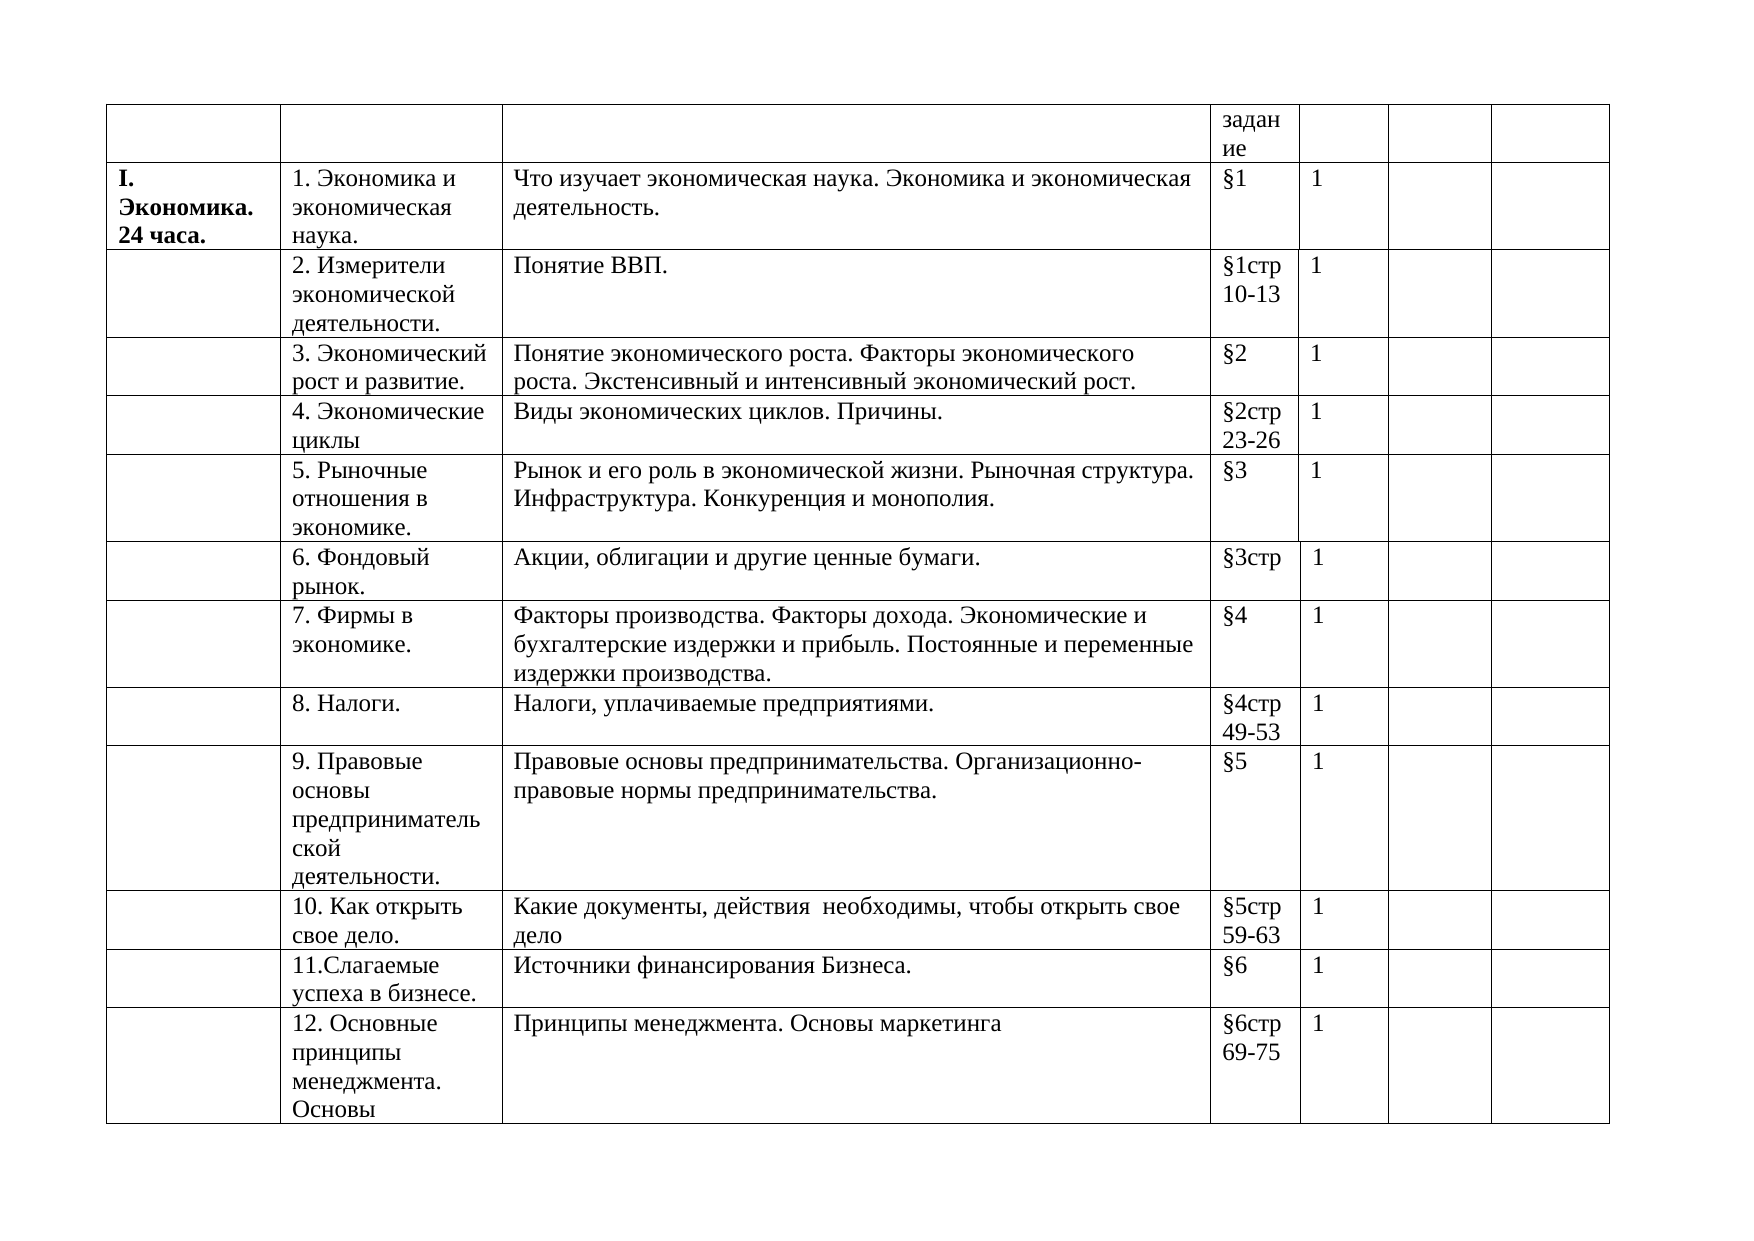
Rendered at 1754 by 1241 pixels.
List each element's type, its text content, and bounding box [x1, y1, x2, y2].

table_cell Виды экономических циклов. Причины. [503, 396, 1210, 454]
table_cell [1389, 163, 1491, 249]
table_cell §1 [1211, 163, 1299, 249]
table_cell 11.Слагаемые успеха в бизнесе. [281, 950, 502, 1007]
table_cell 7. Фирмы в экономике. [281, 601, 502, 687]
table_cell I. Экономика. 24 часа. [107, 163, 280, 249]
table_cell 1 [1299, 338, 1388, 395]
table_cell §5стр 59-63 [1211, 891, 1300, 949]
table_cell [1492, 455, 1609, 541]
table_cell [107, 250, 280, 337]
table_cell Какие документы, действия необходимы, чтобы открыть свое дело [503, 891, 1210, 949]
table_cell [1389, 746, 1491, 890]
table_cell План [1389, 105, 1491, 162]
table_cell §5 [1211, 746, 1300, 890]
table_cell 1 [1300, 163, 1388, 249]
table_cell [1389, 455, 1491, 541]
table_cell 1 [1301, 950, 1388, 1007]
table_cell [1492, 542, 1609, 599]
table_cell Понятие экономического роста. Факторы экономического роста. Экстенсивный и интенсивный экономический рост. [503, 338, 1210, 395]
table_cell [1389, 891, 1491, 949]
table_cell 8. Налоги. [281, 688, 502, 745]
table_cell 1 [1301, 746, 1388, 890]
table_cell §2стр 23-26 [1211, 396, 1298, 454]
table_cell [107, 601, 280, 687]
table_cell Рынок и его роль в экономической жизни. Рыночная структура. Инфраструктура. Конкуренция и монополия. [503, 455, 1210, 541]
table_cell Источники финансирования Бизнеса. [503, 950, 1210, 1007]
table_cell [1389, 250, 1491, 337]
table_cell [1492, 601, 1609, 687]
table_cell [107, 746, 280, 890]
table_cell Налоги, уплачиваемые предприятиями. [503, 688, 1210, 745]
table_cell §3 [1211, 455, 1298, 541]
table_cell §2 [1211, 338, 1298, 395]
table_cell [1492, 163, 1609, 249]
table_cell [1389, 542, 1491, 599]
table_cell Факторы производства. Факторы дохода. Экономические и бухгалтерские издержки и прибыль. Постоянные и переменные издержки производства. [503, 601, 1210, 687]
table_cell 4. Экономические циклы [281, 396, 502, 454]
table_cell [1492, 1008, 1609, 1123]
table_cell Понятие ВВП. [503, 250, 1210, 337]
table_cell [1492, 688, 1609, 745]
table_cell [1389, 601, 1491, 687]
table_cell 1 [1299, 250, 1388, 337]
table_cell [107, 338, 280, 395]
table_cell Что изучает экономическая наука. Экономика и экономическая деятельность. [503, 163, 1210, 249]
table_cell §6стр 69-75 [1211, 1008, 1300, 1123]
table_cell [107, 396, 280, 454]
table_cell 5. Рыночные отношения в экономике. [281, 455, 502, 541]
table_cell 1 [1299, 455, 1388, 541]
table_cell [1389, 396, 1491, 454]
table_cell [1389, 950, 1491, 1007]
table_cell [107, 455, 280, 541]
table_cell [107, 950, 280, 1007]
table_cell [1492, 250, 1609, 337]
table_cell [107, 891, 280, 949]
table_cell 10. Как открыть свое дело. [281, 891, 502, 949]
table_cell 9. Правовые основы предпринимательской деятельности. [281, 746, 502, 890]
table_cell [1389, 338, 1491, 395]
table_cell [107, 1008, 280, 1123]
table_cell [1492, 950, 1609, 1007]
table_cell [1492, 396, 1609, 454]
table_cell 1 [1301, 601, 1388, 687]
table_cell Акции, облигации и другие ценные бумаги. [503, 542, 1210, 599]
table_cell [1492, 746, 1609, 890]
table_cell §4стр 49-53 [1211, 688, 1300, 745]
table_cell [107, 542, 280, 599]
table_cell §3стр [1211, 542, 1300, 599]
table_cell [1389, 688, 1491, 745]
table_cell Факт. [1492, 105, 1609, 162]
table_cell 1 [1299, 396, 1388, 454]
table_cell [107, 688, 280, 745]
table_cell §1стр 10-13 [1211, 250, 1298, 337]
table_cell 2. Измерители экономической деятельности. [281, 250, 502, 337]
table_cell [1492, 338, 1609, 395]
table_cell 1 [1301, 891, 1388, 949]
table_cell 1. Экономика и экономическая наука. [281, 163, 502, 249]
table_cell 1 [1301, 688, 1388, 745]
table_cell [503, 1008, 1210, 1123]
table_cell 3. Экономический рост и развитие. [281, 338, 502, 395]
table_cell 6. Фондовый рынок. [281, 542, 502, 599]
table_cell §4 [1211, 601, 1300, 687]
table_cell §6 [1211, 950, 1300, 1007]
table_cell 1 [1301, 1008, 1388, 1123]
table_cell Правовые основы предпринимательства. Организационно-правовые нормы предпринимательства. [503, 746, 1210, 890]
table_cell [1389, 1008, 1491, 1123]
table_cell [281, 1008, 502, 1123]
table_cell 1 [1301, 542, 1388, 599]
table_cell [1492, 891, 1609, 949]
